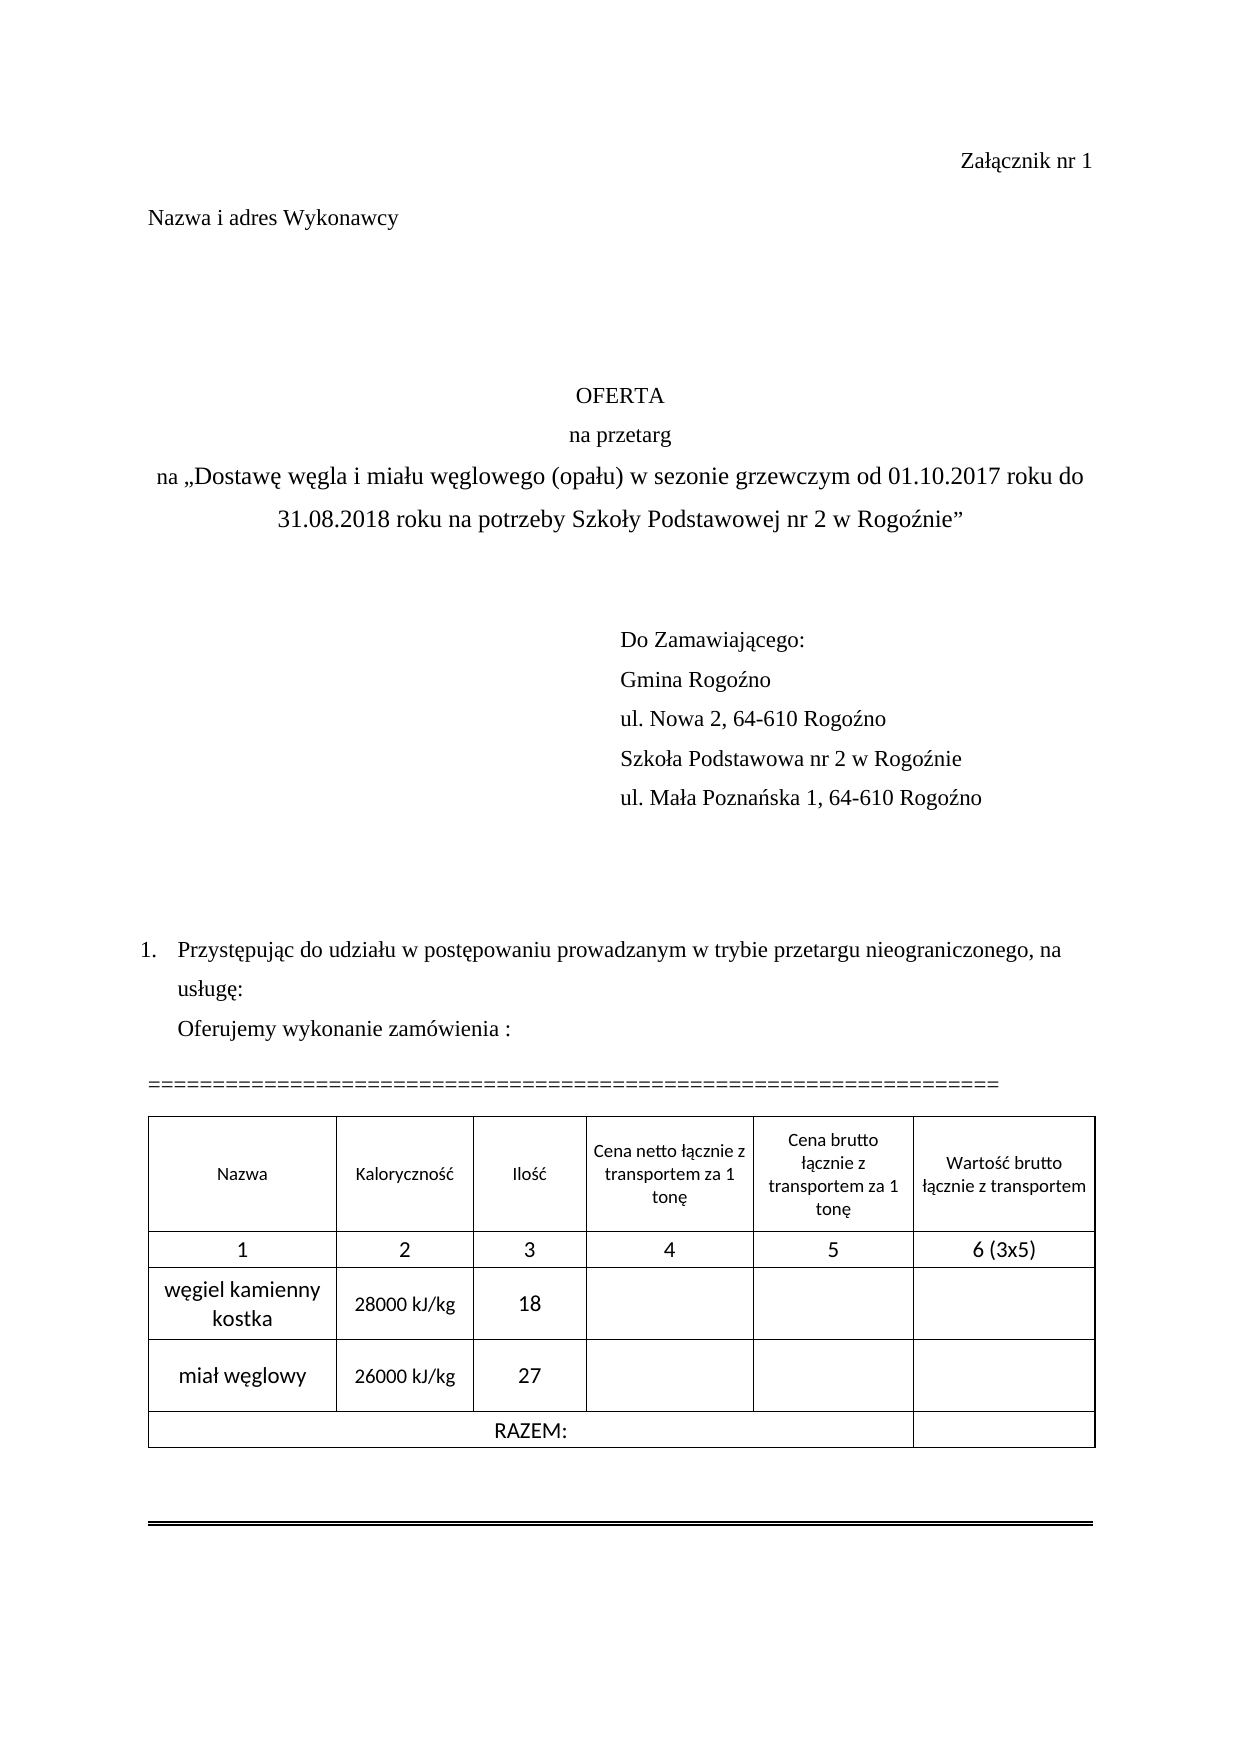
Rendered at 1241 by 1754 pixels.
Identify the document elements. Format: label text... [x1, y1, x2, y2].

table_cell 1 [149, 1232, 336, 1267]
table_cell 26000 kJ/kg [337, 1340, 473, 1411]
text Załącznik nr 1 [148, 148, 1093, 174]
list Przystępując do udziału w postępowaniu prowadzanym w trybie przetargu nieograniczonego, na usługę: [140, 936, 1093, 1002]
table_header Wartość brutto łącznie z transportem [914, 1117, 1094, 1231]
table_cell RAZEM: [149, 1412, 913, 1447]
table_cell [754, 1340, 913, 1411]
table_cell 3 [474, 1232, 586, 1267]
table_cell 27 [474, 1340, 586, 1411]
table_cell [587, 1268, 753, 1339]
text Nazwa i adres Wykonawcy [148, 204, 1093, 230]
table_cell [587, 1340, 753, 1411]
table_cell [914, 1340, 1094, 1411]
text ul. Nowa 2, 64-610 Rogoźno [148, 705, 1093, 732]
text na przetarg [148, 422, 1093, 448]
table_header Cena netto łącznie z transportem za 1 tonę [587, 1117, 753, 1231]
table_cell węgiel kamienny kostka [149, 1268, 336, 1339]
table_cell [754, 1268, 913, 1339]
table_header Kaloryczność [337, 1117, 473, 1231]
table_cell 6 (3x5) [914, 1232, 1094, 1267]
table_header Nazwa [149, 1117, 336, 1231]
table_header Ilość [474, 1117, 586, 1231]
table_cell 5 [754, 1232, 913, 1267]
table_cell 28000 kJ/kg [337, 1268, 473, 1339]
text OFERTA [148, 382, 1093, 408]
text na „Dostawę węgla i miału węglowego (opału) w sezonie grzewczym od 01.10.2017 roku do 31.08.2018 roku na potrzeby Szkoły Podstawowej nr 2 w Rogoźnie” [148, 461, 1093, 533]
text ================================================================== [148, 1071, 1093, 1097]
text Do Zamawiającego: [148, 626, 1093, 653]
text Oferujemy wykonanie zamówienia : [148, 1015, 1093, 1041]
text Gmina Rogoźno [148, 666, 1093, 692]
table_cell 4 [587, 1232, 753, 1267]
table_header Cena brutto łącznie z transportem za 1 tonę [754, 1117, 913, 1231]
table_cell [914, 1412, 1094, 1447]
table_cell [914, 1268, 1094, 1339]
text Szkoła Podstawowa nr 2 w Rogoźnie [148, 745, 1093, 771]
table_cell miał węglowy [149, 1340, 336, 1411]
table_cell 18 [474, 1268, 586, 1339]
text ul. Mała Poznańska 1, 64-610 Rogoźno [148, 784, 1093, 811]
table_cell 2 [337, 1232, 473, 1267]
